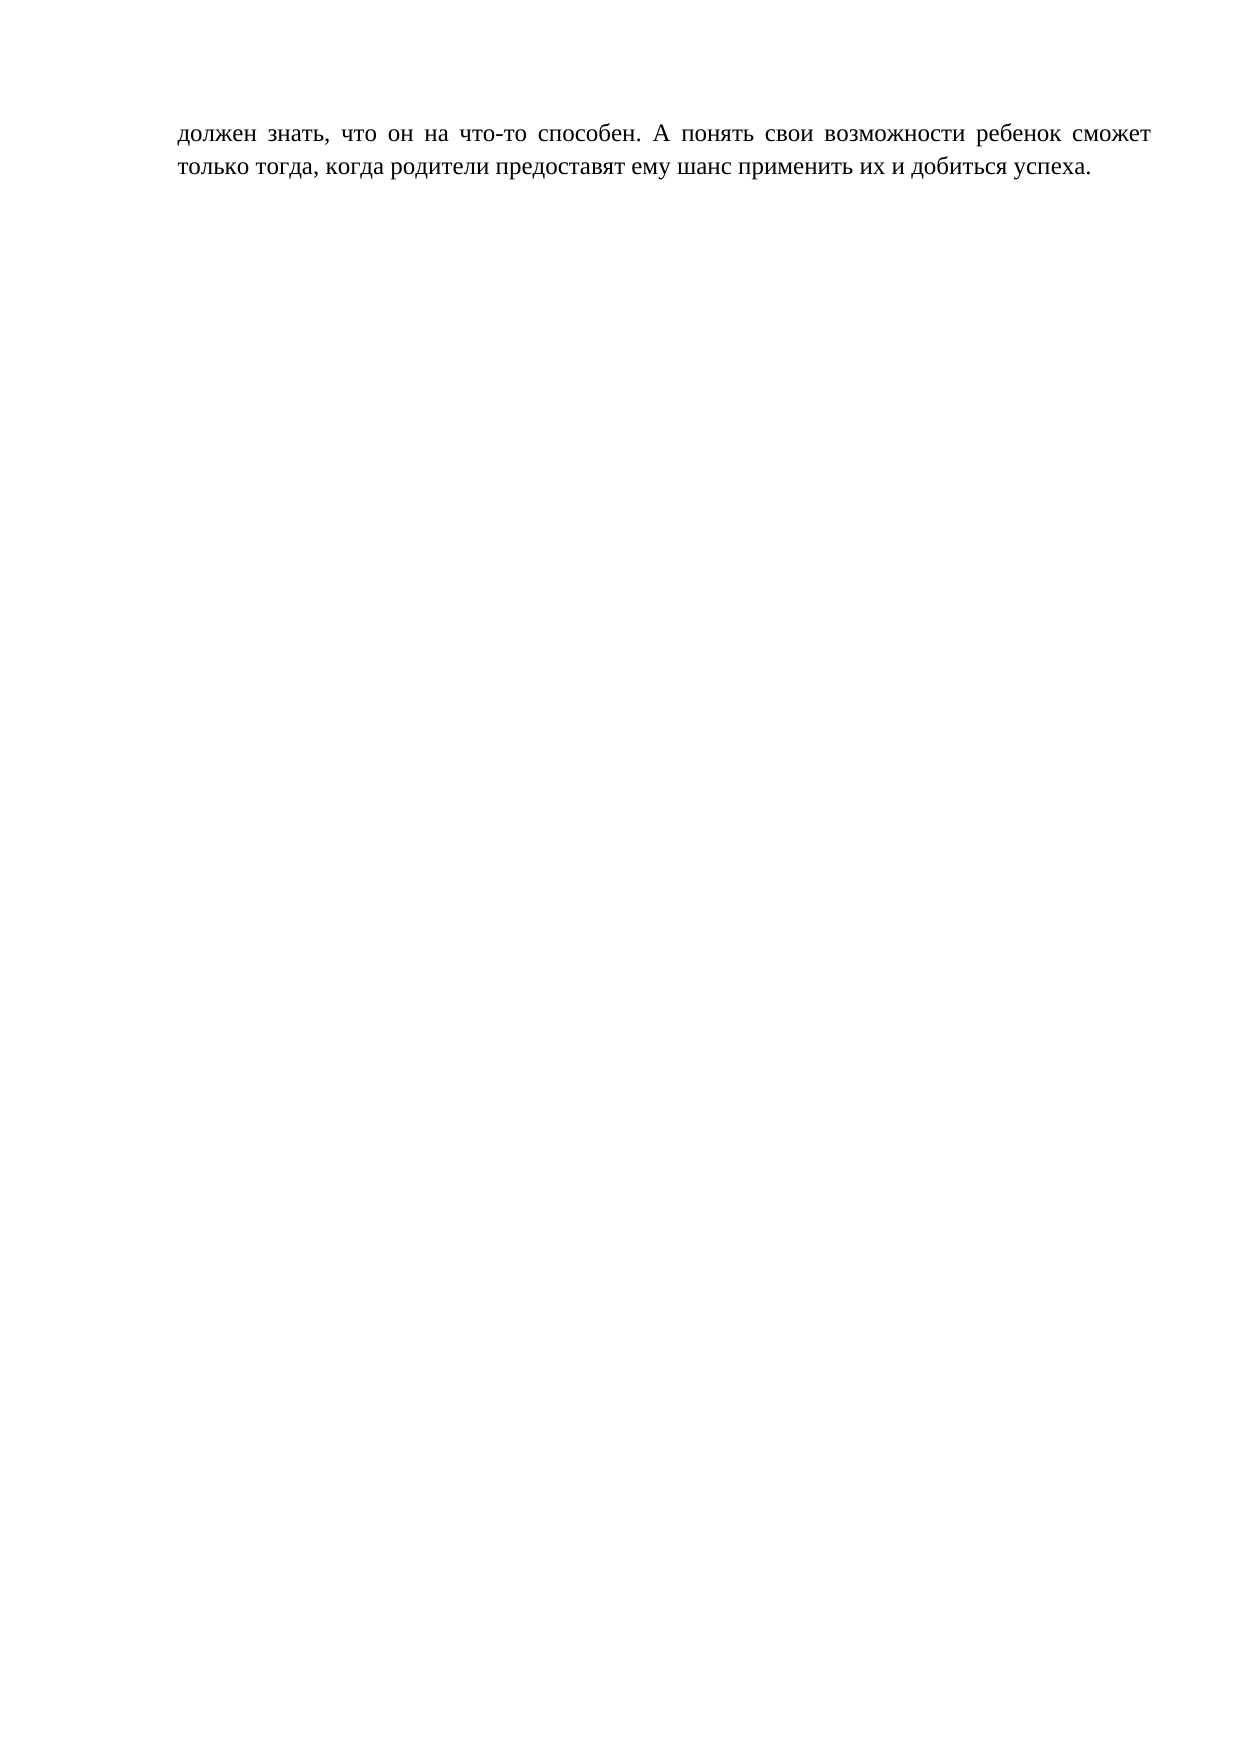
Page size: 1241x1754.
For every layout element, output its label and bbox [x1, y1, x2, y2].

text [177, 118, 1152, 180]
